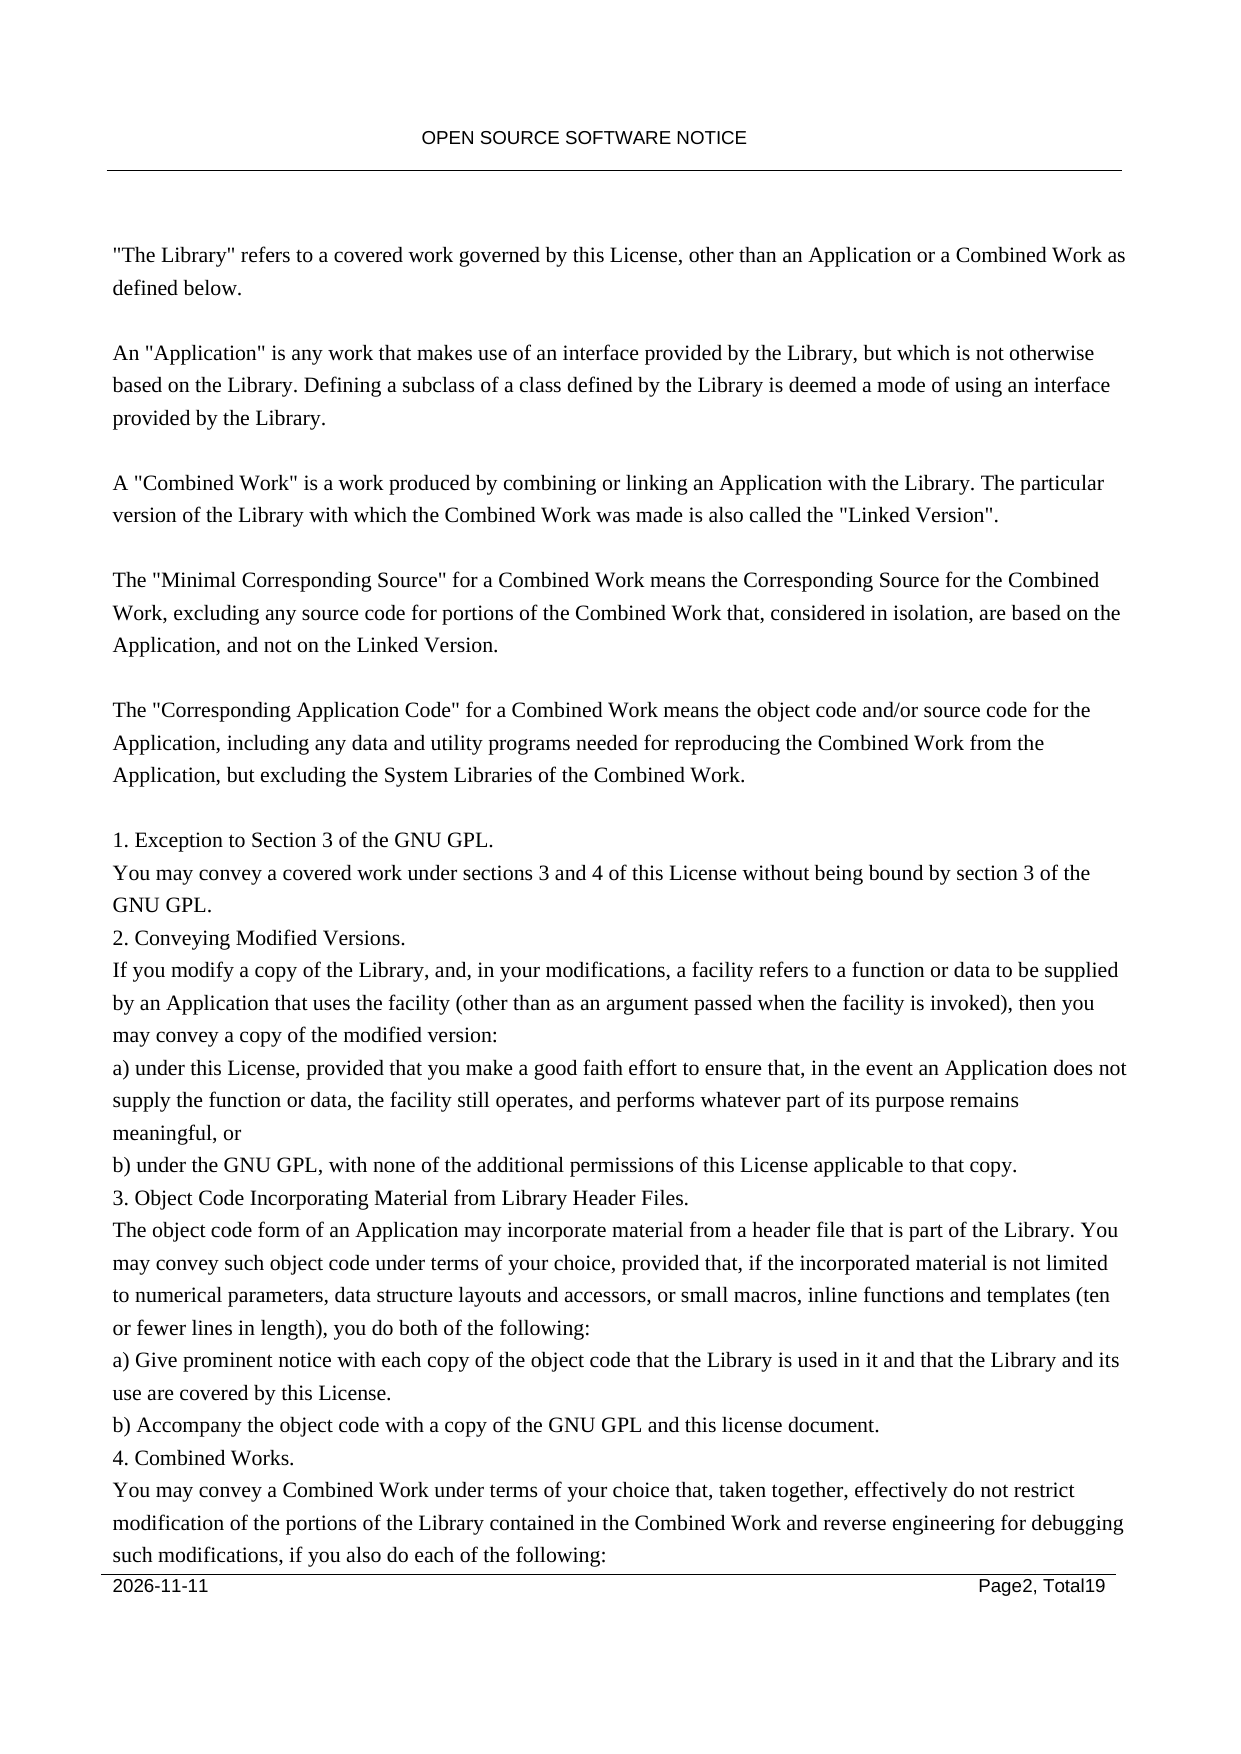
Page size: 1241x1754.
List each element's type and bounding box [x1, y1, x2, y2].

text [112, 206, 1128, 1571]
